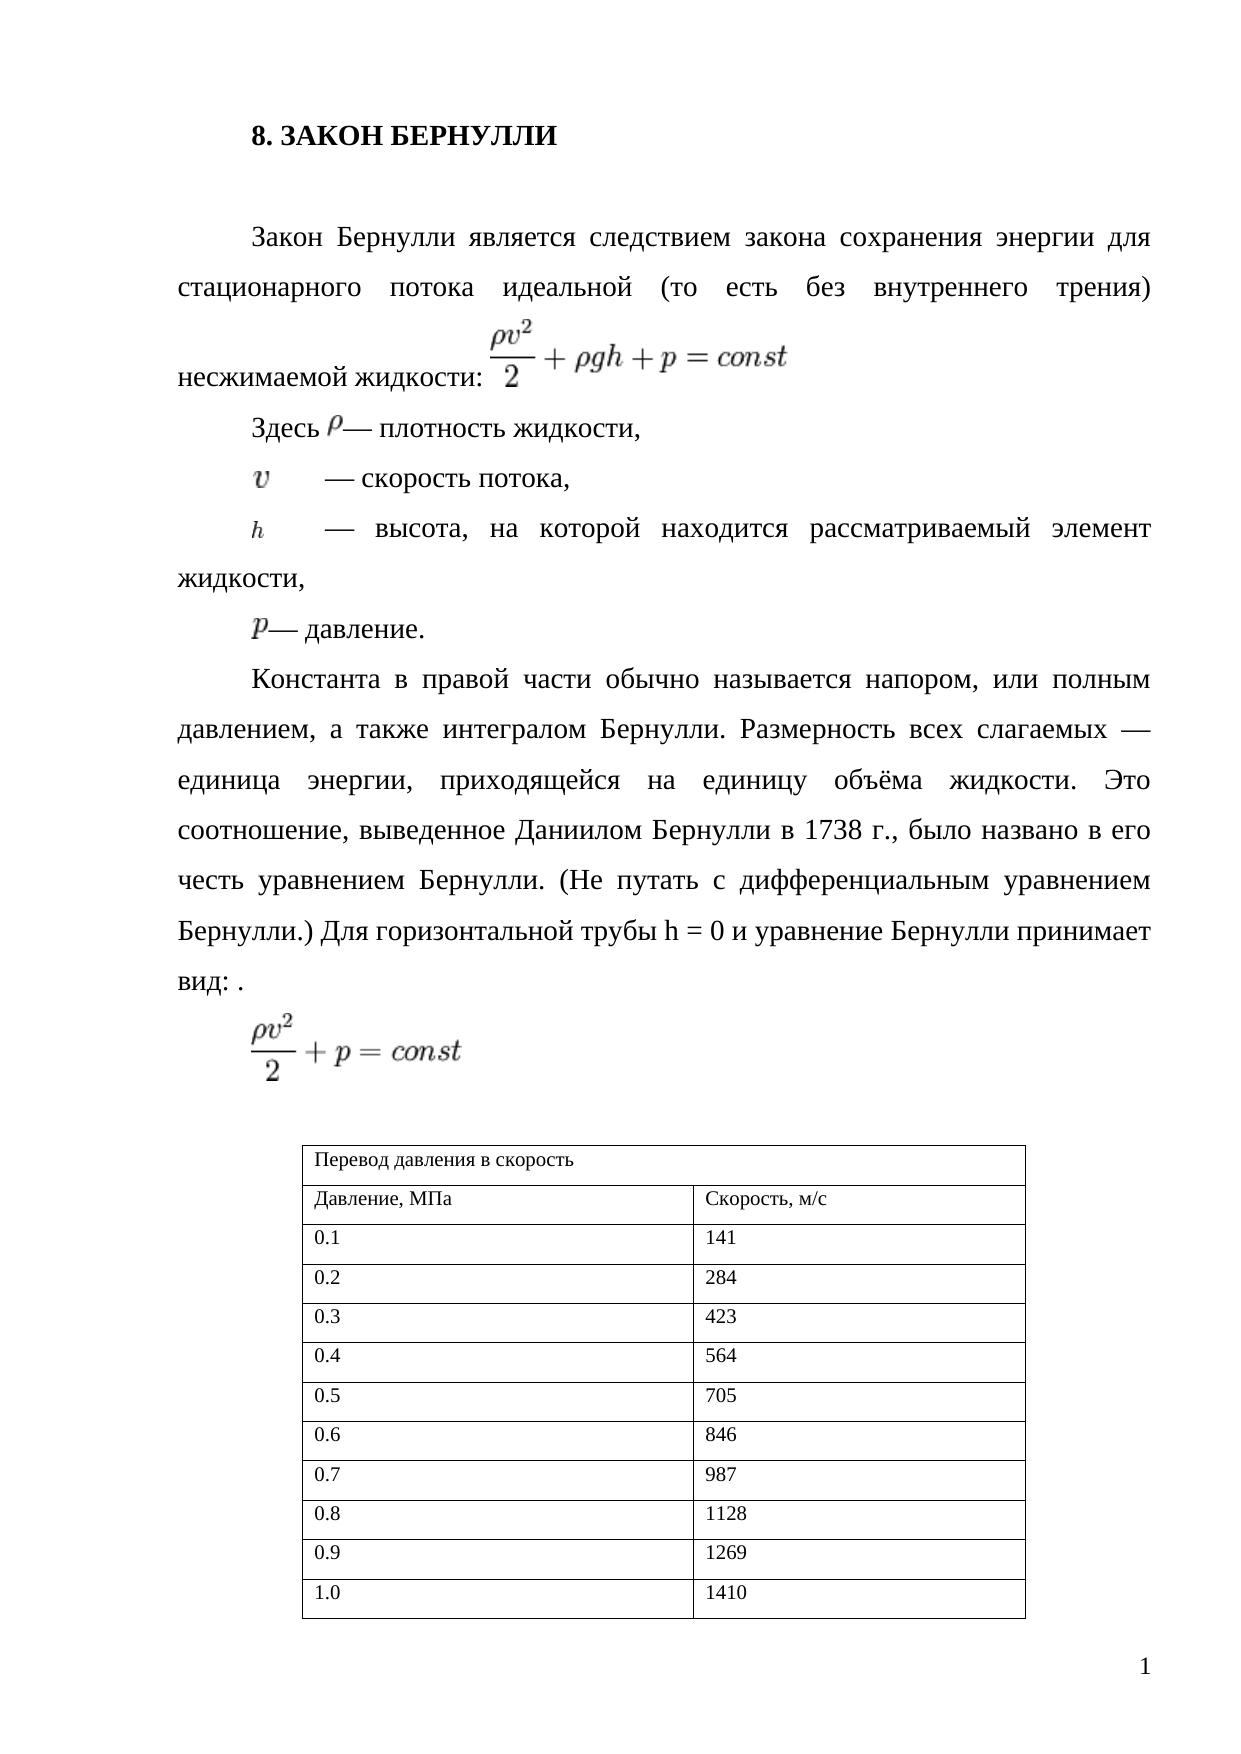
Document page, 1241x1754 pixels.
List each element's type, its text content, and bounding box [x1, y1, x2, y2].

table_cell Скорость, м/с [694, 1186, 1025, 1224]
table_cell 564 [694, 1343, 1025, 1382]
table_cell 0.7 [303, 1461, 693, 1500]
text Здесь — плотность жидкости, [177, 410, 1152, 443]
table_cell 0.1 [303, 1225, 693, 1263]
picture [490, 319, 788, 387]
table_cell 1269 [694, 1540, 1025, 1578]
text — давление. [177, 611, 1152, 644]
table_cell 0.5 [303, 1383, 693, 1421]
list — высота, на которой находится рассматриваемый элемент жидкости, [177, 510, 1152, 594]
table_cell 284 [694, 1265, 1025, 1303]
table_cell 1128 [694, 1501, 1025, 1539]
text Закон Бернулли является следствием закона сохранения энергии для стационарного потока идеальной (то есть без внутреннего трения) несжимаемой жидкости: [177, 219, 1152, 393]
picture [251, 1013, 462, 1081]
table_cell 1.0 [303, 1580, 693, 1618]
text 8. ЗАКОН БЕРНУЛЛИ [177, 118, 1152, 152]
table_header Перевод давления в скорость [303, 1146, 1025, 1185]
table_cell 423 [694, 1304, 1025, 1342]
text Константа в правой части обычно называется напором, или полным давлением, а также интегралом Бернулли. Размерность всех слагаемых — единица энергии, приходящейся на единицу объёма жидкости. Это соотношение, выведенное Даниилом Бернулли в ., было названо в его честь уравнением Бернулли. (Не путать с дифференциальным уравнением Бернулли.) Для горизонтальной трубы h = 0 и уравнение Бернулли принимает вид: . [177, 661, 1152, 997]
table_cell 0.2 [303, 1265, 693, 1303]
table_cell 0.6 [303, 1422, 693, 1460]
list — скорость потока, [177, 460, 1152, 493]
table_cell 846 [694, 1422, 1025, 1460]
table_cell 0.9 [303, 1540, 693, 1578]
table_cell 1410 [694, 1580, 1025, 1618]
table_cell 705 [694, 1383, 1025, 1421]
table_cell Давление, МПа [303, 1186, 693, 1224]
table_cell 0.3 [303, 1304, 693, 1342]
table_cell 987 [694, 1461, 1025, 1500]
table_cell 0.8 [303, 1501, 693, 1539]
table_cell 0.4 [303, 1343, 693, 1382]
table_cell 141 [694, 1225, 1025, 1263]
